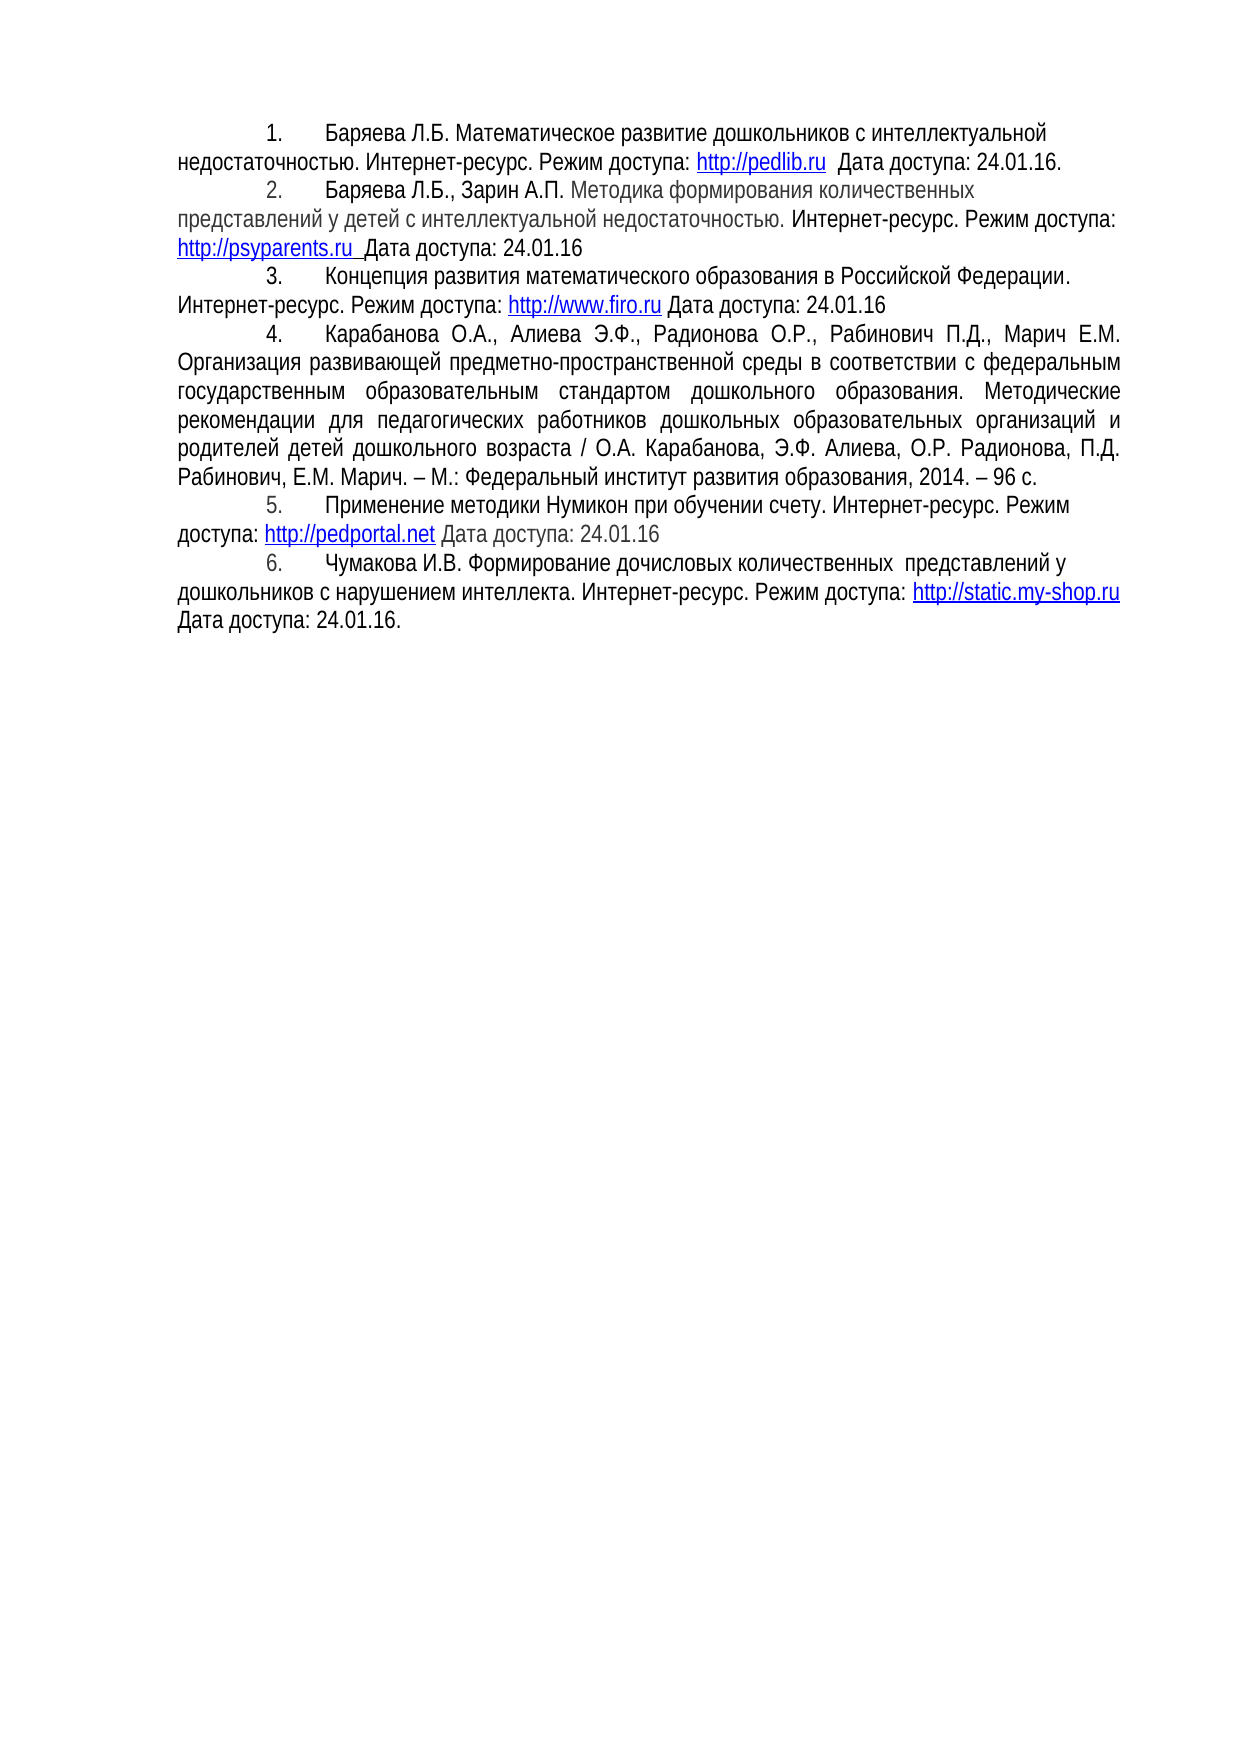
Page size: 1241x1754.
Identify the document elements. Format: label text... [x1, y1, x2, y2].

list Карабанова О.А., Алиева Э.Ф., Радионова О.Р., Рабинович П.Д., Марич Е.М. Организация развивающей предметно-пространственной среды в соответствии с федеральным государственным образовательным стандартом дошкольного образования. Методические рекомендации для педагогических работников дошкольных образовательных организаций и родителей детей дошкольного возраста / О.А. Карабанова, Э.Ф. Алиева, О.Р. Радионова, П.Д. Рабинович, Е.М. Марич. – М.: Федеральный институт развития образования, 2014. – 96 с. [177, 319, 1122, 491]
list Баряева Л.Б. Математическое развитие дошкольников с интеллектуальной недостаточностью. Интернет-ресурс. Режим доступа: http://pedlib.ru Дата доступа: 24.01.16. [177, 118, 1122, 175]
list Концепция развития математического образования в Российской Федерации. Интернет-ресурс. Режим доступа: http://www.firo.ru Дата доступа: 24.01.16 [177, 261, 1122, 319]
list Применение методики Нумикон при обучении счету. Интернет-ресурс. Режим доступа: http://pedportal.net Дата доступа: 24.01.16 [177, 491, 1122, 548]
list Чумакова И.В. Формирование дочисловых количественных представлений у дошкольников с нарушением интеллекта. Интернет-ресурс. Режим доступа: http://static.my-shop.ru Дата доступа: 24.01.16. [177, 548, 1122, 634]
list Баряева Л.Б., Зарин А.П. Методика формирования количественных представлений у детей с интеллектуальной недостаточностью. Интернет-ресурс. Режим доступа: http://psyparents.ru Дата доступа: 24.01.16 [177, 175, 1122, 261]
